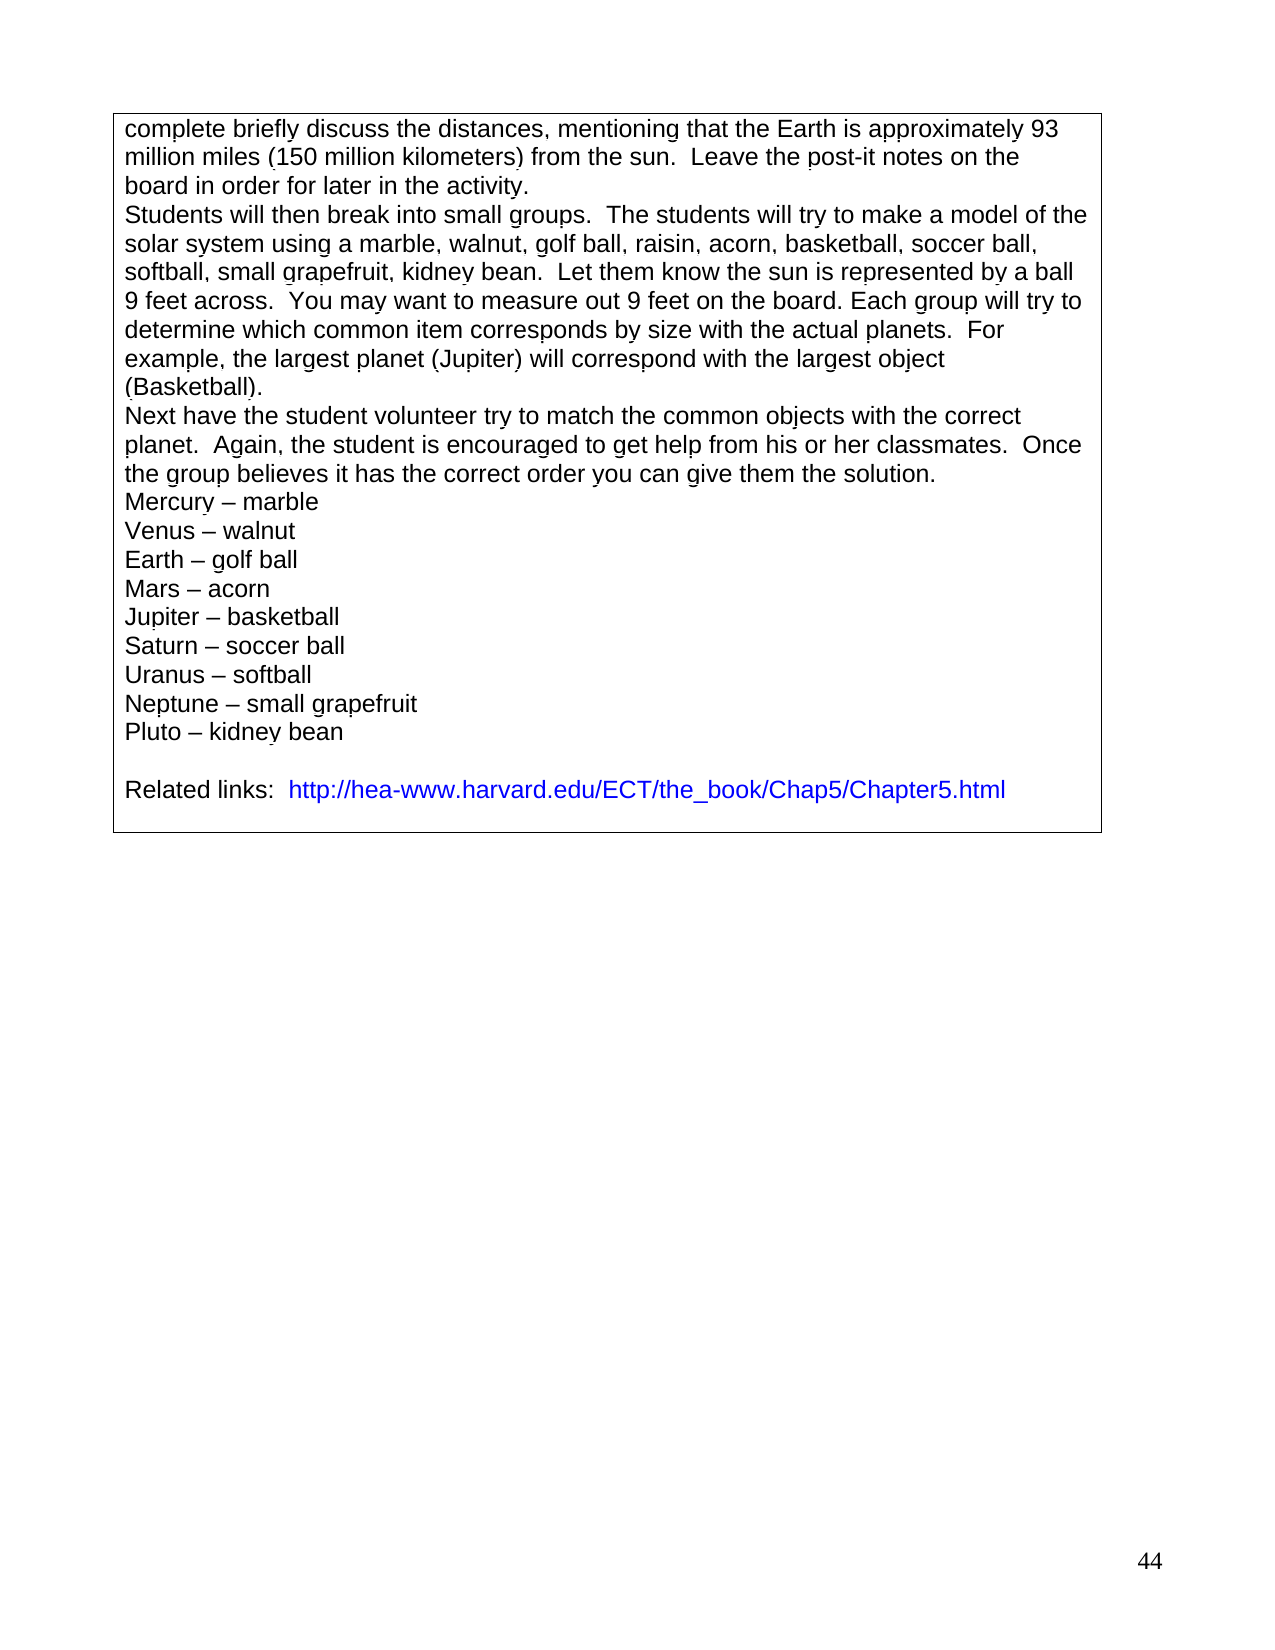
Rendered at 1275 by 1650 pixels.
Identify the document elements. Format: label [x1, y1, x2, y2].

table_cell [114, 114, 1101, 832]
